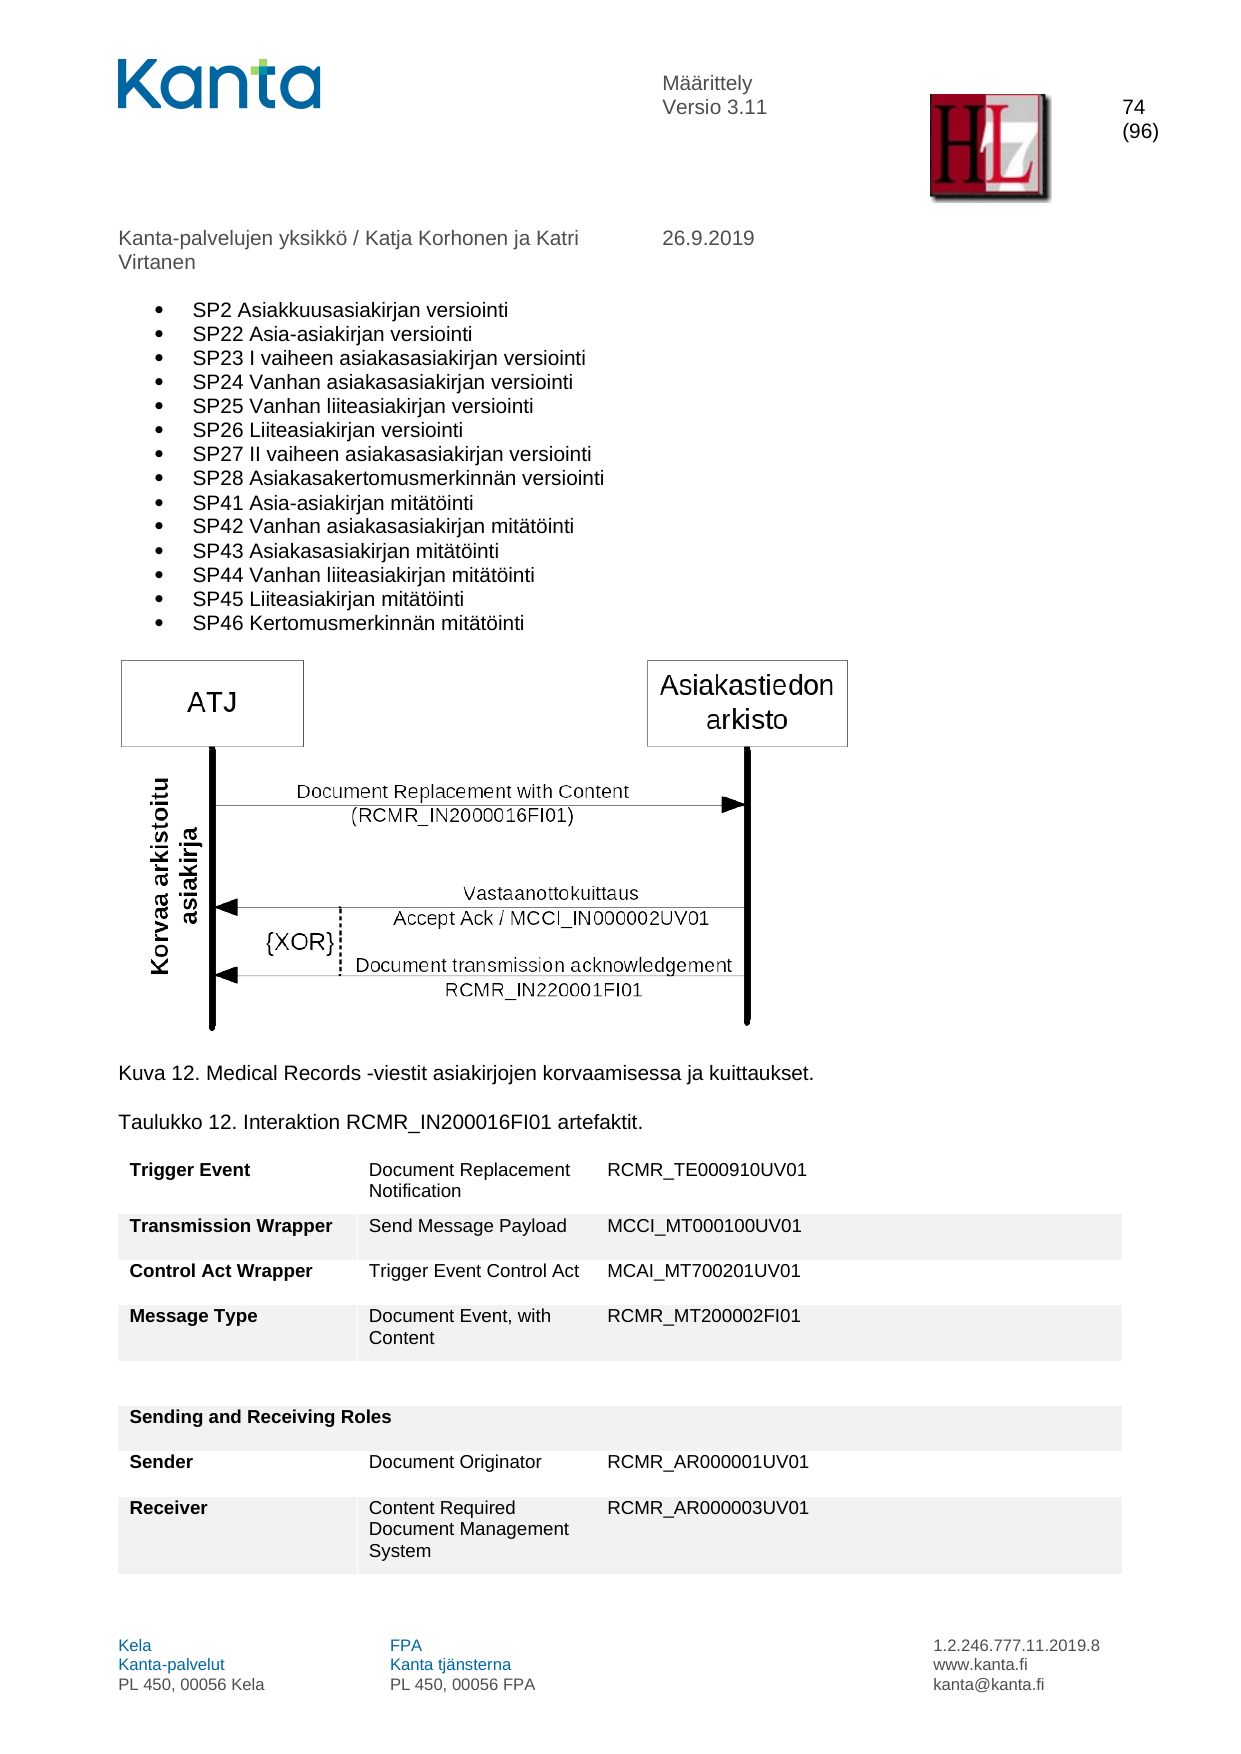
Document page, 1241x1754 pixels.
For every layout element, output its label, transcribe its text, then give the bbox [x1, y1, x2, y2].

text SP26 Liiteasiakirjan versiointi [155, 418, 1122, 442]
text SP2 Asiakkuusasiakirjan versiointi [155, 298, 1122, 322]
text Kuva 12. Medical Records -viestit asiakirjojen korvaamisessa ja kuittaukset. [118, 1061, 1122, 1085]
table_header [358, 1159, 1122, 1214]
text SP42 Vanhan asiakasasiakirjan mitätöinti [155, 514, 1122, 538]
text SP43 Asiakasasiakirjan mitätöinti [155, 538, 1122, 562]
text SP46 Kertomusmerkinnän mitätöinti [155, 611, 1122, 635]
text SP45 Liiteasiakirjan mitätöinti [155, 587, 1122, 611]
text SP28 Asiakasakertomusmerkinnän versiointi [155, 466, 1122, 490]
text SP23 I vaiheen asiakasasiakirjan versiointi [155, 346, 1122, 370]
text SP25 Vanhan liiteasiakirjan versiointi [155, 394, 1122, 418]
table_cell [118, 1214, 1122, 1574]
text SP22 Asia-asiakirjan versiointi [155, 322, 1122, 346]
text Taulukko 12. Interaktion RCMR_IN200016FI01 artefaktit. [118, 1110, 1122, 1134]
picture [118, 59, 321, 109]
text SP24 Vanhan asiakasasiakirjan versiointi [155, 370, 1122, 394]
text SP27 II vaiheen asiakasasiakirjan versiointi [155, 442, 1122, 466]
text SP44 Vanhan liiteasiakirjan mitätöinti [155, 562, 1122, 587]
picture [930, 94, 1053, 203]
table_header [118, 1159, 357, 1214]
text SP41 Asia-asiakirjan mitätöinti [155, 490, 1122, 514]
